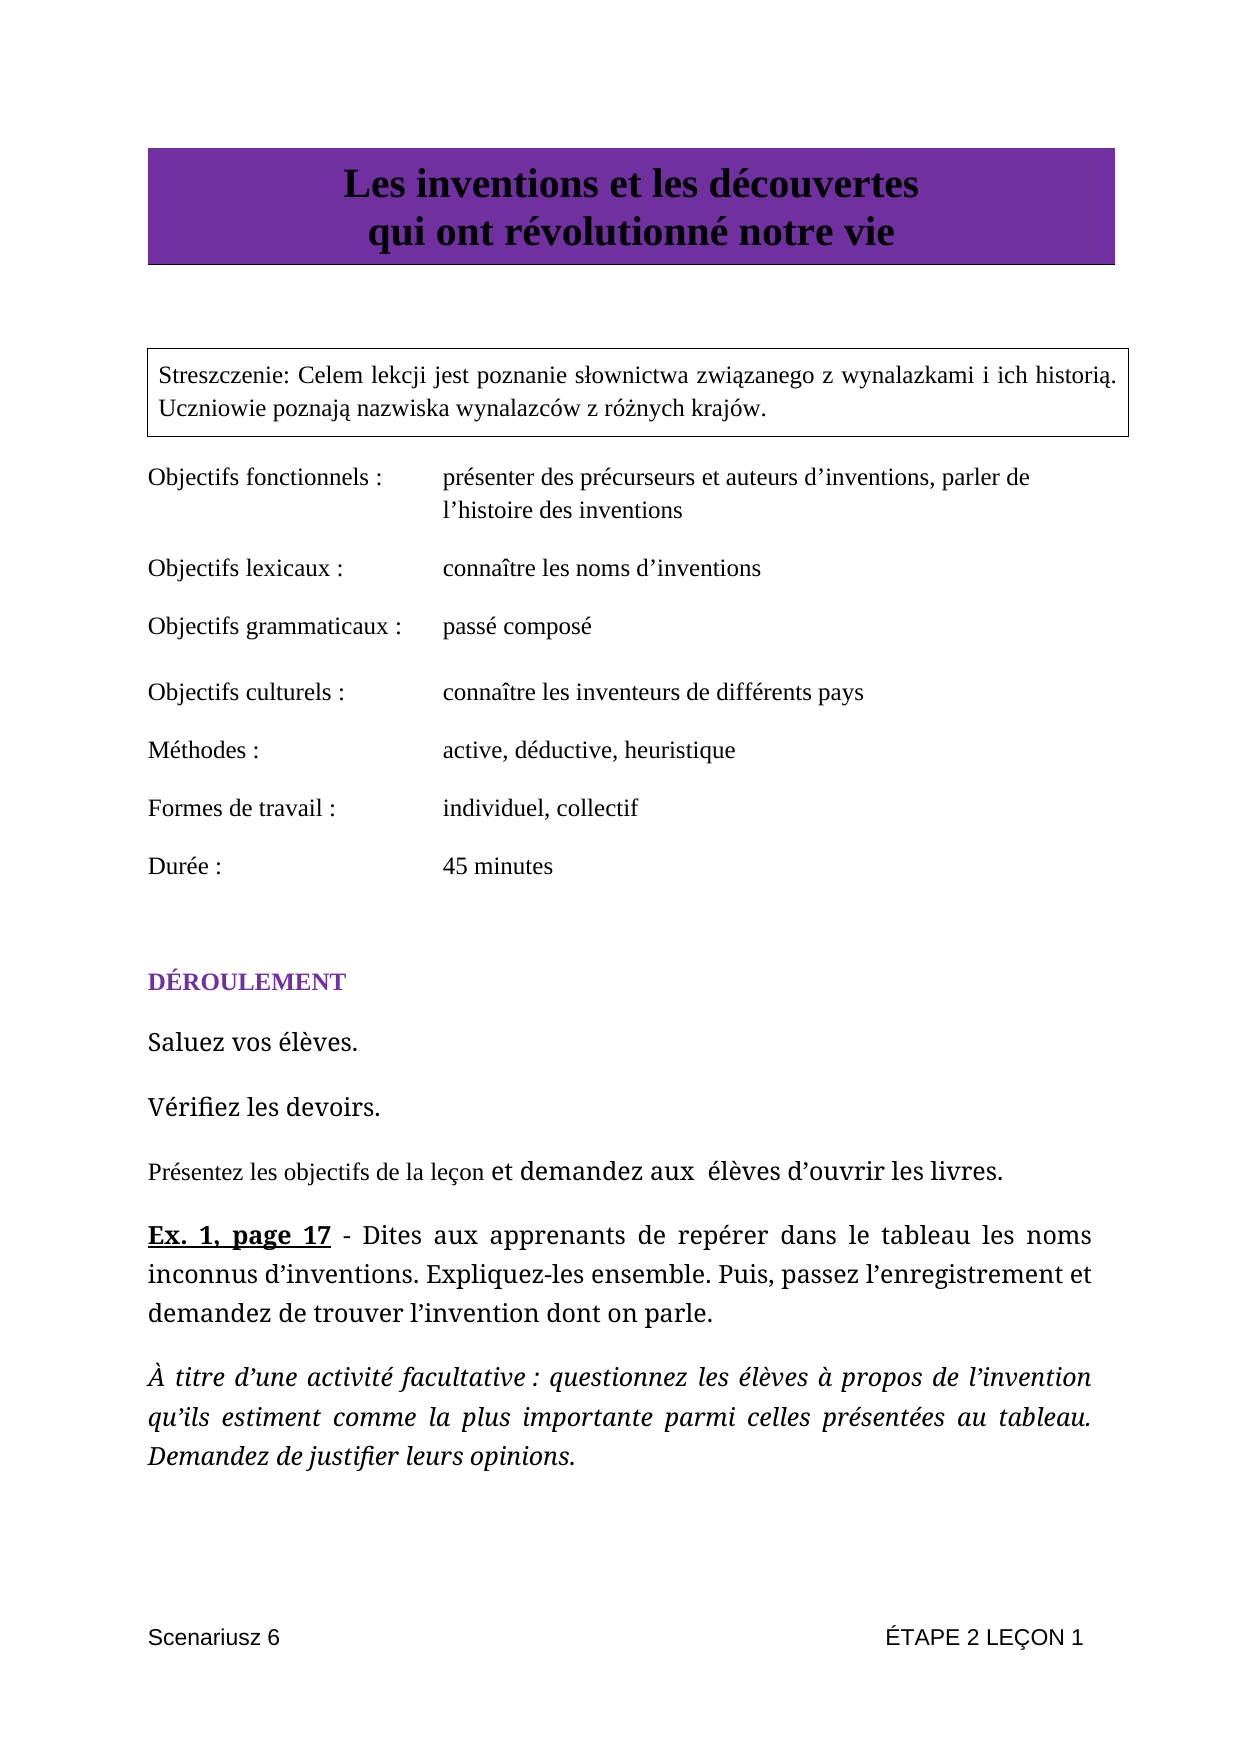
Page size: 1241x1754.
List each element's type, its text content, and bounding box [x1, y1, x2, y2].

text DÉROULEMENT [148, 967, 1093, 996]
text Saluez vos élèves. [148, 1025, 1093, 1059]
text Formes de travail : individuel, collectif [148, 793, 1093, 822]
text Ex. 1, page 17 - Dites aux apprenants de repérer dans le tableau les noms inconnus d’inventions. Expliquez-les ensemble. Puis, passez l’enregistrement et demandez de trouver l’invention dont on parle. [148, 1218, 1093, 1330]
text Objectifs lexicaux : connaître les noms d’inventions [148, 553, 1093, 582]
text Objectifs grammaticaux : passé composé [148, 611, 1093, 640]
text Présentez les objectifs de la leçon et demandez aux élèves d’ouvrir les livres. [148, 1153, 1093, 1187]
text À titre d’une activité facultative : questionnez les élèves à propos de l’invention qu’ils estiment comme la plus importante parmi celles présentées au tableau. Demandez de justifier leurs opinions. [148, 1360, 1093, 1472]
table_header Streszczenie: Celem lekcji jest poznanie słownictwa związanego z wynalazkami i ich historią. Uczniowie poznają nazwiska wynalazców z różnych krajów. [148, 349, 1128, 436]
text Durée : 45 minutes [148, 851, 1093, 880]
text Méthodes : active, déductive, heuristique [148, 735, 1093, 764]
text Objectifs fonctionnels : présenter des précurseurs et auteurs d’inventions, parler de l’histoire des inventions [148, 462, 1093, 524]
text Vérifiez les devoirs. [148, 1089, 1093, 1123]
text Objectifs culturels : connaître les inventeurs de différents pays [148, 677, 1093, 706]
table_header Les inventions et les découvertes qui ont révolutionné notre vie [148, 148, 1115, 264]
